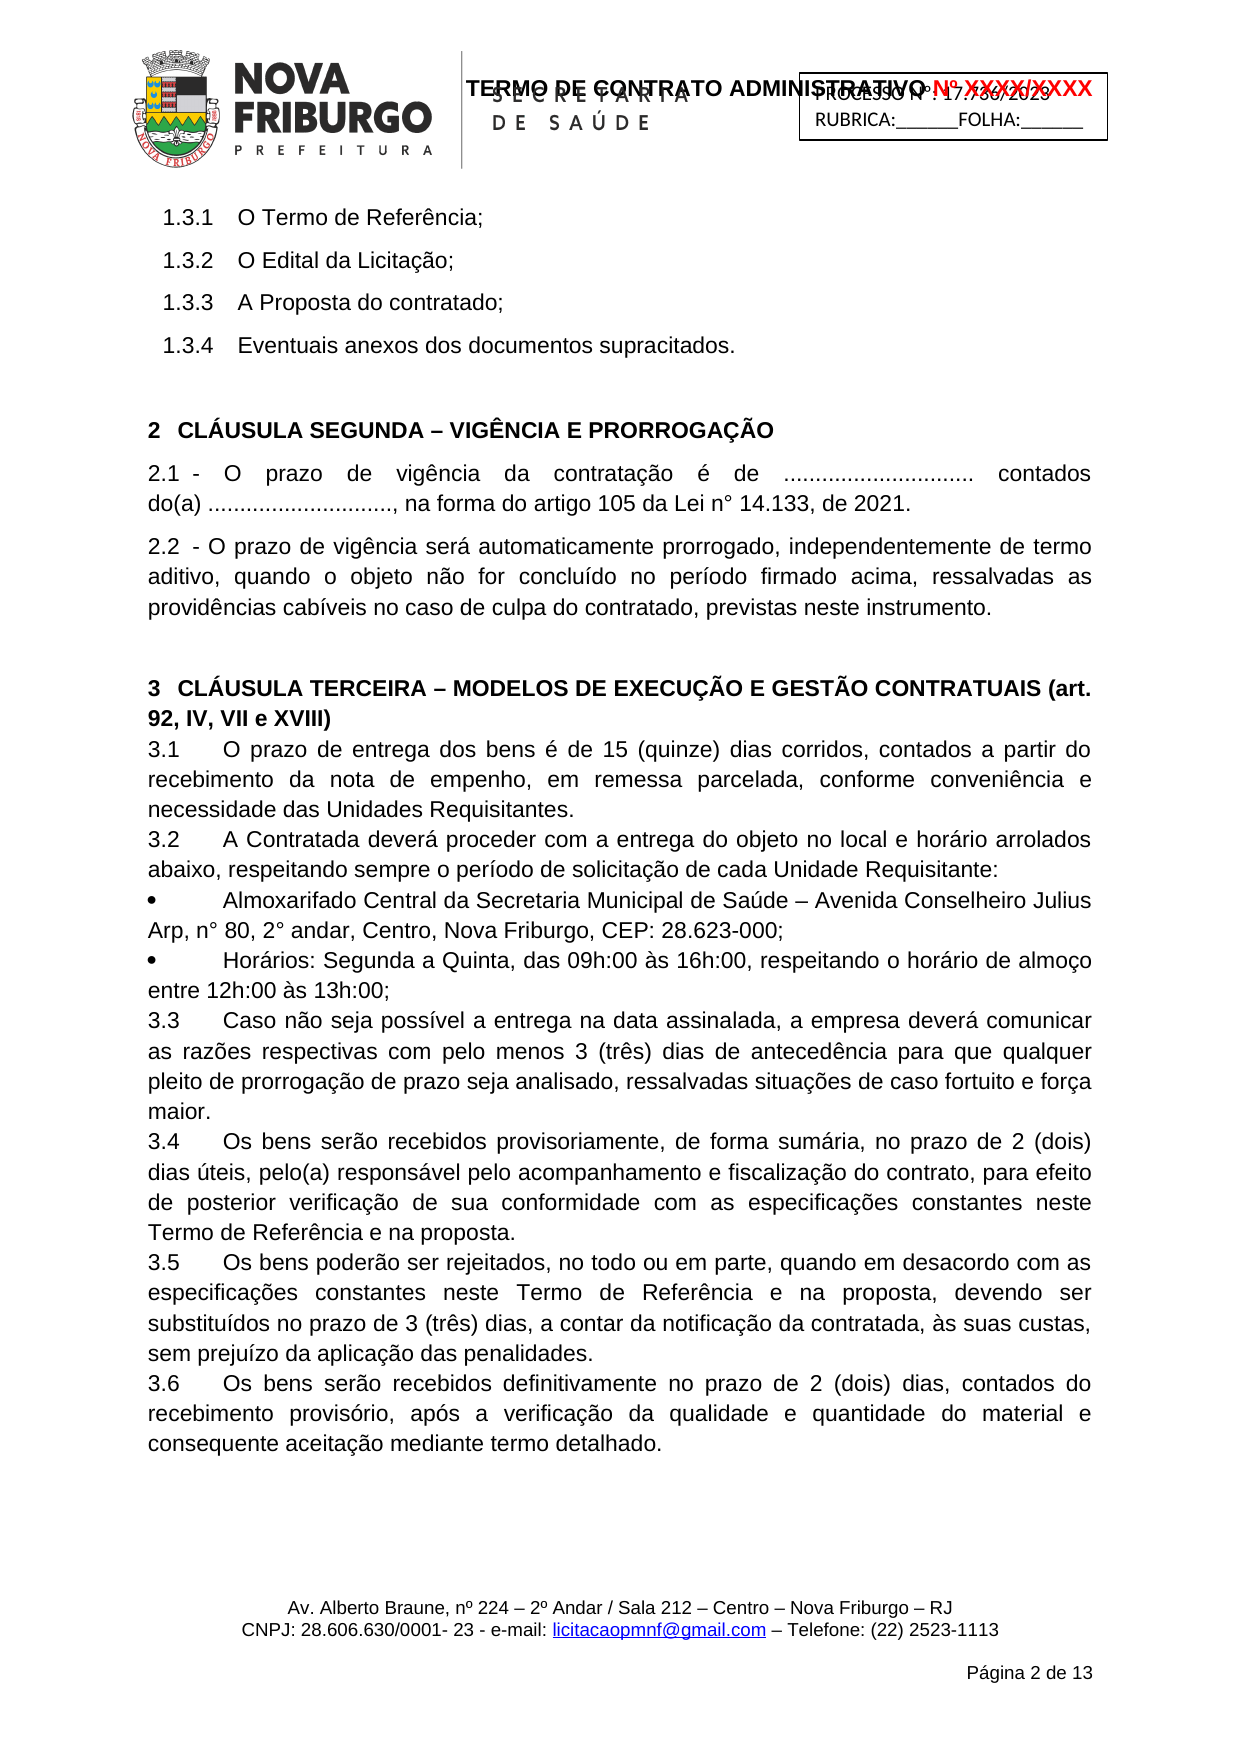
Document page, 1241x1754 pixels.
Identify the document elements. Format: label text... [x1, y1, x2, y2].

list Almoxarifado Central da Secretaria Municipal de Saúde – Avenida Conselheiro Julius Arp, n° 80, 2° andar, Centro, Nova Friburgo, CEP: 28.623-000; [148, 887, 1092, 943]
list A Proposta do contratado; [162, 289, 1092, 316]
list CLÁUSULA TERCEIRA – MODELOS DE EXECUÇÃO E GESTÃO CONTRATUAIS (art. 92, IV, VII e XVIII) [148, 675, 1092, 732]
list A Contratada deverá proceder com a entrega do objeto no local e horário arrolados abaixo, respeitando sempre o período de solicitação de cada Unidade Requisitante: [148, 826, 1092, 883]
list Eventuais anexos dos documentos supracitados. [162, 332, 1092, 358]
list - O prazo de vigência será automaticamente prorrogado, independentemente de termo aditivo, quando o objeto não for concluído no período firmado acima, ressalvadas as providências cabíveis no caso de culpa do contratado, previstas neste instrumento. [148, 533, 1092, 620]
list Os bens serão recebidos provisoriamente, de forma sumária, no prazo de 2 (dois) dias úteis, pelo(a) responsável pelo acompanhamento e fiscalização do contrato, para efeito de posterior verificação de sua conformidade com as especificações constantes neste Termo de Referência e na proposta. [148, 1128, 1092, 1245]
list O Termo de Referência; [162, 148, 1092, 230]
list Os bens serão recebidos definitivamente no prazo de 2 (dois) dias, contados do recebimento provisório, após a verificação da qualidade e quantidade do material e consequente aceitação mediante termo detalhado. [148, 1370, 1092, 1457]
list CLÁUSULA SEGUNDA – VIGÊNCIA E PRORROGAÇÃO [148, 417, 1092, 444]
list Caso não seja possível a entrega na data assinalada, a empresa deverá comunicar as razões respectivas com pelo menos 3 (três) dias de antecedência para que qualquer pleito de prorrogação de prazo seja analisado, ressalvadas situações de caso fortuito e força maior. [148, 1007, 1092, 1124]
picture [120, 39, 704, 182]
list Horários: Segunda a Quinta, das 09h:00 às 16h:00, respeitando o horário de almoço entre 12h:00 às 13h:00; [148, 947, 1092, 1004]
list O Edital da Licitação; [162, 247, 1092, 273]
list Os bens poderão ser rejeitados, no todo ou em parte, quando em desacordo com as especificações constantes neste Termo de Referência e na proposta, devendo ser substituídos no prazo de 3 (três) dias, a contar da notificação da contratada, às suas custas, sem prejuízo da aplicação das penalidades. [148, 1249, 1092, 1366]
list - O prazo de vigência da contratação é de .............................. contados do(a) ............................., na forma do artigo 105 da Lei n° 14.133, de 2021. [148, 460, 1092, 517]
list O prazo de entrega dos bens é de 15 (quinze) dias corridos, contados a partir do recebimento da nota de empenho, em remessa parcelada, conforme conveniência e necessidade das Unidades Requisitantes. [148, 736, 1092, 822]
